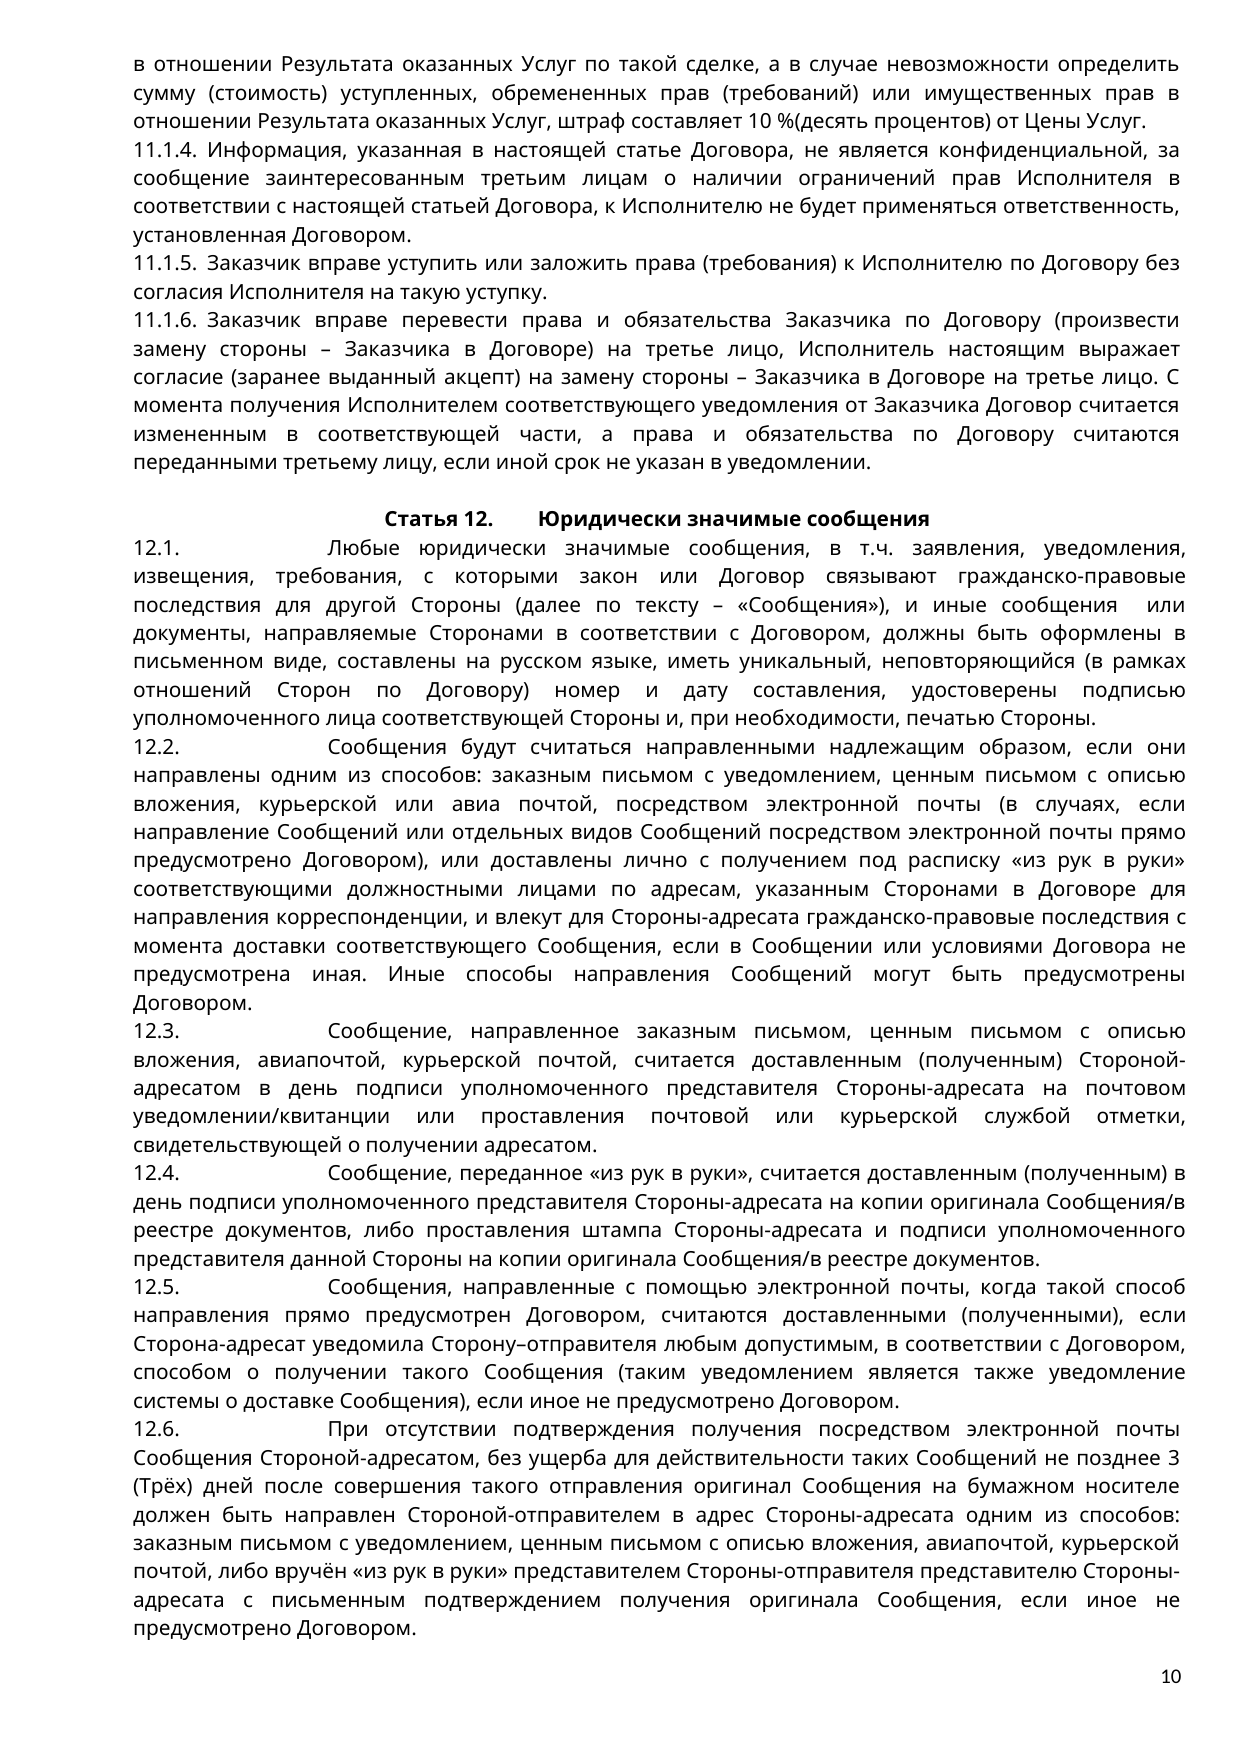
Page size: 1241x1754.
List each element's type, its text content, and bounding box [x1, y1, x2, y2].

list Информация, указанная в настоящей статье Договора, не является конфиденциальной, за сообщение заинтересованным третьим лицам о наличии ограничений прав Исполнителя в соответствии с настоящей статьей Договора, к Исполнителю не будет применяться ответственность, установленная Договором. [133, 135, 1181, 248]
list Сообщение, переданное «из рук в руки», считается доставленным (полученным) в день подписи уполномоченного представителя Стороны-адресата на копии оригинала Сообщения/в реестре документов, либо проставления штампа Стороны-адресата и подписи уполномоченного представителя данной Стороны на копии оригинала Сообщения/в реестре документов. [133, 1158, 1187, 1272]
list Заказчик вправе перевести права и обязательства Заказчика по Договору (произвести замену стороны – Заказчика в Договоре) на третье лицо, Исполнитель настоящим выражает согласие (заранее выданный акцепт) на замену стороны – Заказчика в Договоре на третье лицо. С момента получения Исполнителем соответствующего уведомления от Заказчика Договор считается измененным в соответствующей части, а права и обязательства по Договору считаются переданными третьему лицу, если иной срок не указан в уведомлении. [133, 305, 1181, 476]
subtitle Юридически значимые сообщения [133, 504, 1181, 533]
list Сообщение, направленное заказным письмом, ценным письмом с описью вложения, авиапочтой, курьерской почтой, считается доставленным (полученным) Стороной-адресатом в день подписи уполномоченного представителя Стороны-адресата на почтовом уведомлении/квитанции или проставления почтовой или курьерской службой отметки, свидетельствующей о получении адресатом. [133, 1016, 1187, 1158]
list При отсутствии подтверждения получения посредством электронной почты Сообщения Стороной-адресатом, без ущерба для действительности таких Сообщений не позднее 3 (Трёх) дней после совершения такого отправления оригинал Сообщения на бумажном носителе должен быть направлен Стороной-отправителем в адрес Стороны-адресата одним из способов: заказным письмом с уведомлением, ценным письмом с описью вложения, авиапочтой, курьерской почтой, либо вручён «из рук в руки» представителем Стороны-отправителя представителю Стороны-адресата с письменным подтверждением получения оригинала Сообщения, если иное не предусмотрено Договором. [133, 1414, 1181, 1642]
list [133, 49, 1181, 135]
list Любые юридически значимые сообщения, в т.ч. заявления, уведомления, извещения, требования, с которыми закон или Договор связывают гражданско-правовые последствия для другой Стороны (далее по тексту – «Сообщения»), и иные сообщения или документы, направляемые Сторонами в соответствии с Договором, должны быть оформлены в письменном виде, составлены на русском языке, иметь уникальный, неповторяющийся (в рамках отношений Сторон по Договору) номер и дату составления, удостоверены подписью уполномоченного лица соответствующей Стороны и, при необходимости, печатью Стороны. [133, 533, 1187, 732]
list Сообщения, направленные с помощью электронной почты, когда такой способ направления прямо предусмотрен Договором, считаются доставленными (полученными), если Сторона-адресат уведомила Сторону–отправителя любым допустимым, в соответствии с Договором, способом о получении такого Сообщения (таким уведомлением является также уведомление системы о доставке Сообщения), если иное не предусмотрено Договором. [133, 1272, 1187, 1414]
list Заказчик вправе уступить или заложить права (требования) к Исполнителю по Договору без согласия Исполнителя на такую уступку. [133, 248, 1181, 305]
list Сообщения будут считаться направленными надлежащим образом, если они направлены одним из способов: заказным письмом с уведомлением, ценным письмом с описью вложения, курьерской или авиа почтой, посредством электронной почты (в случаях, если направление Сообщений или отдельных видов Сообщений посредством электронной почты прямо предусмотрено Договором), или доставлены лично с получением под расписку «из рук в руки» соответствующими должностными лицами по адресам, указанным Сторонами в Договоре для направления корреспонденции, и влекут для Стороны-адресата гражданско-правовые последствия с момента доставки соответствующего Сообщения, если в Сообщении или условиями Договора не предусмотрена иная. Иные способы направления Сообщений могут быть предусмотрены Договором. [133, 732, 1187, 1016]
